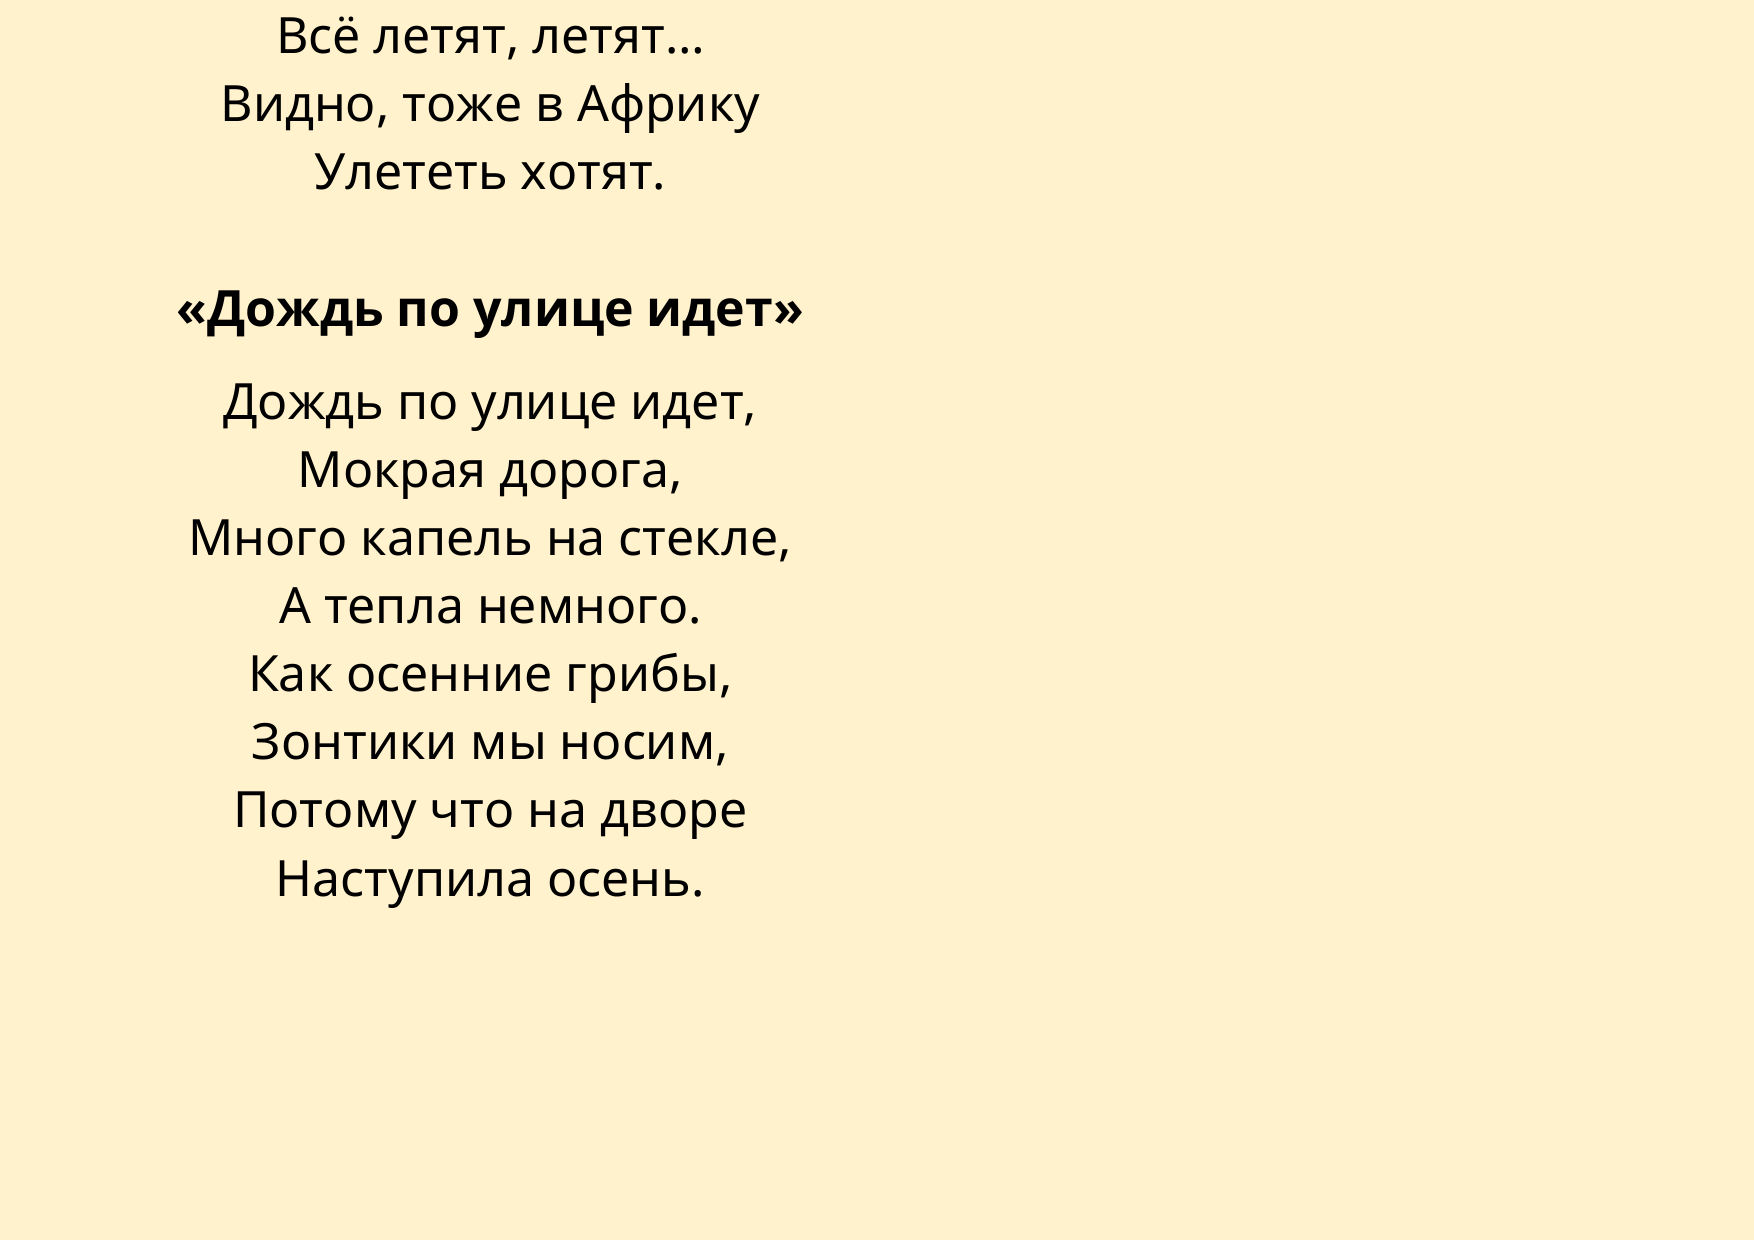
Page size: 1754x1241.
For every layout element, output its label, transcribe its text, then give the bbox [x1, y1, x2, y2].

text Улететь хотят. [29, 136, 870, 204]
text «Дождь по улице идет» [29, 272, 870, 341]
text Много капель на стекле, [29, 502, 870, 570]
text А тепла немного. [29, 570, 870, 638]
text Всё летят, летят… [29, 0, 870, 68]
text Дождь по улице идет, [29, 366, 870, 434]
text Видно, тоже в Африку [29, 68, 870, 136]
text Зонтики мы носим, [29, 706, 870, 774]
text Потому что на дворе [29, 774, 870, 842]
text Мокрая дорога, [29, 434, 870, 502]
text Как осенние грибы, [29, 638, 870, 706]
text Наступила осень. [29, 842, 870, 911]
